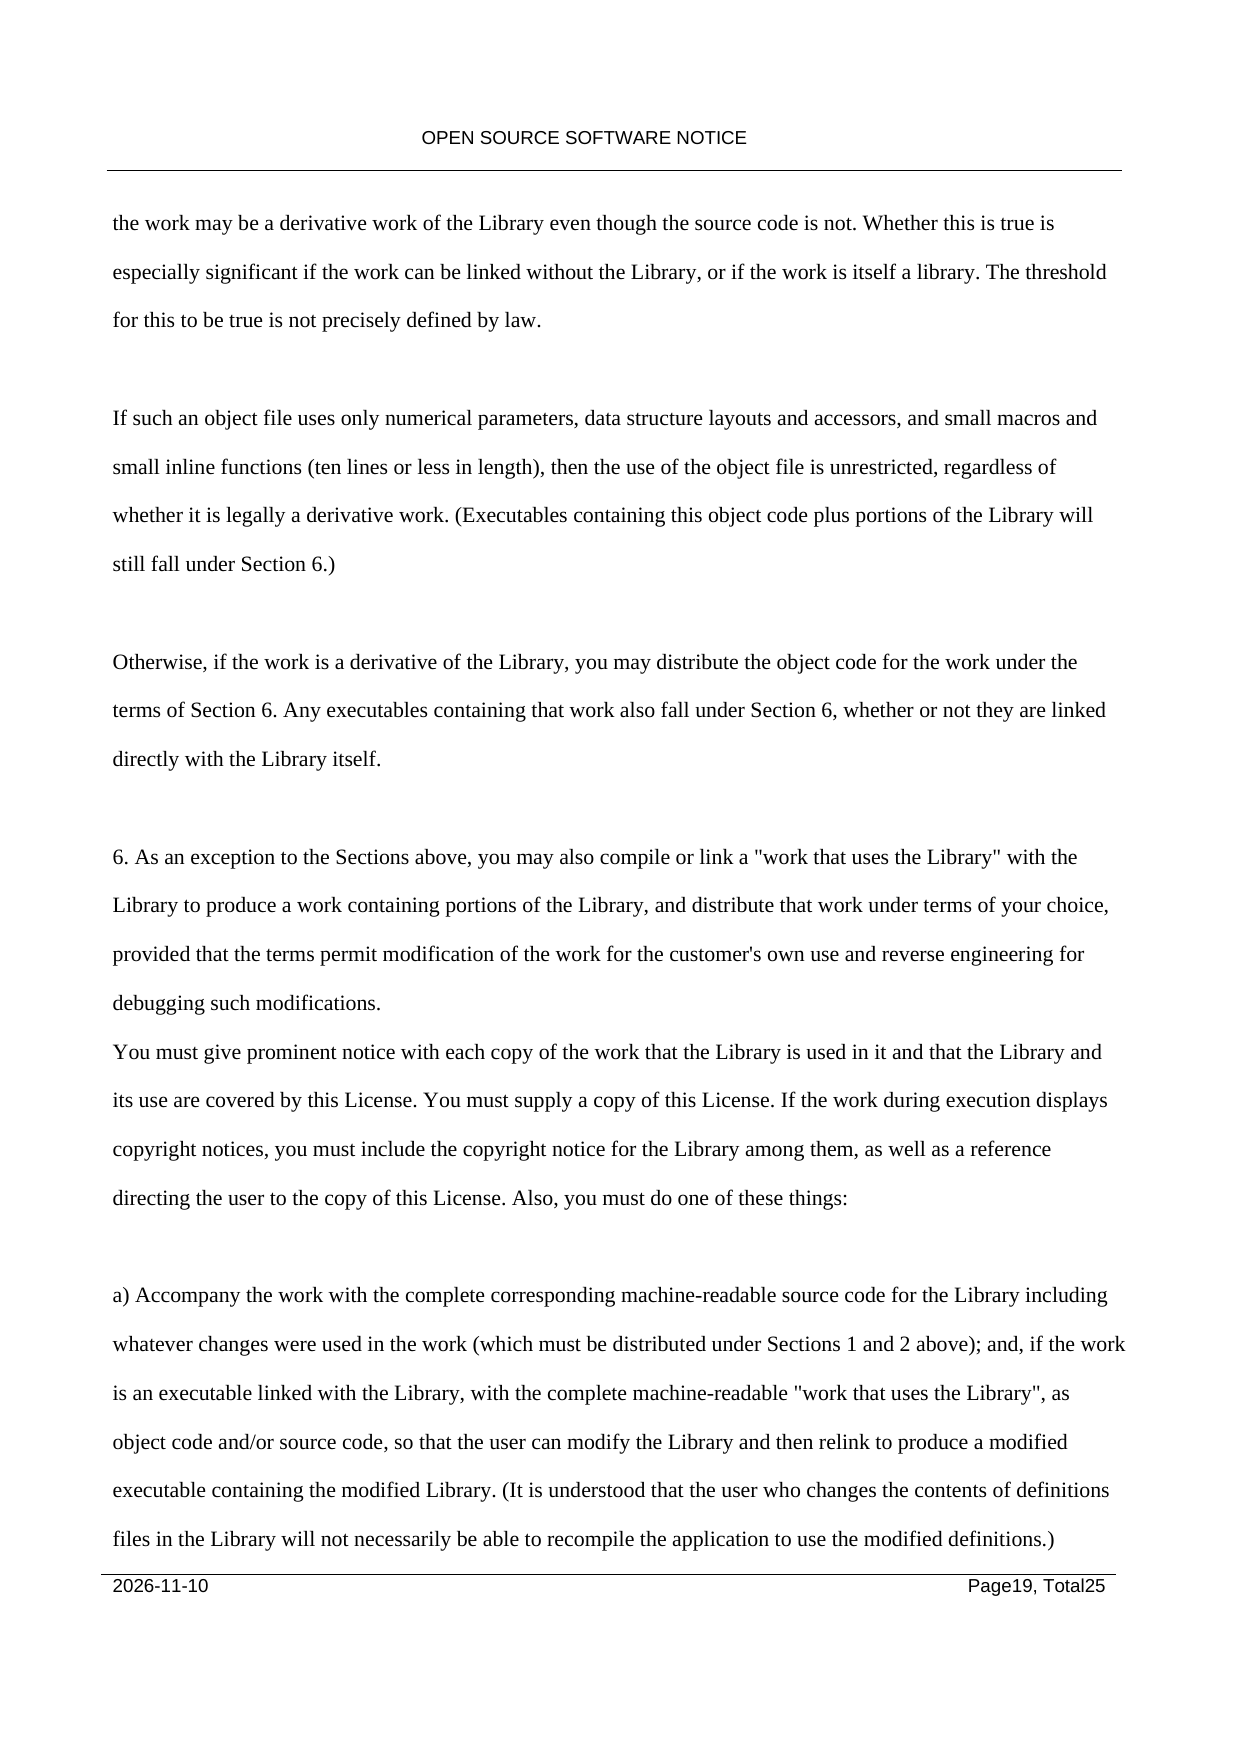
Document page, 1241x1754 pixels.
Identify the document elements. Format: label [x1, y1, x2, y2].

text [112, 206, 1128, 1555]
